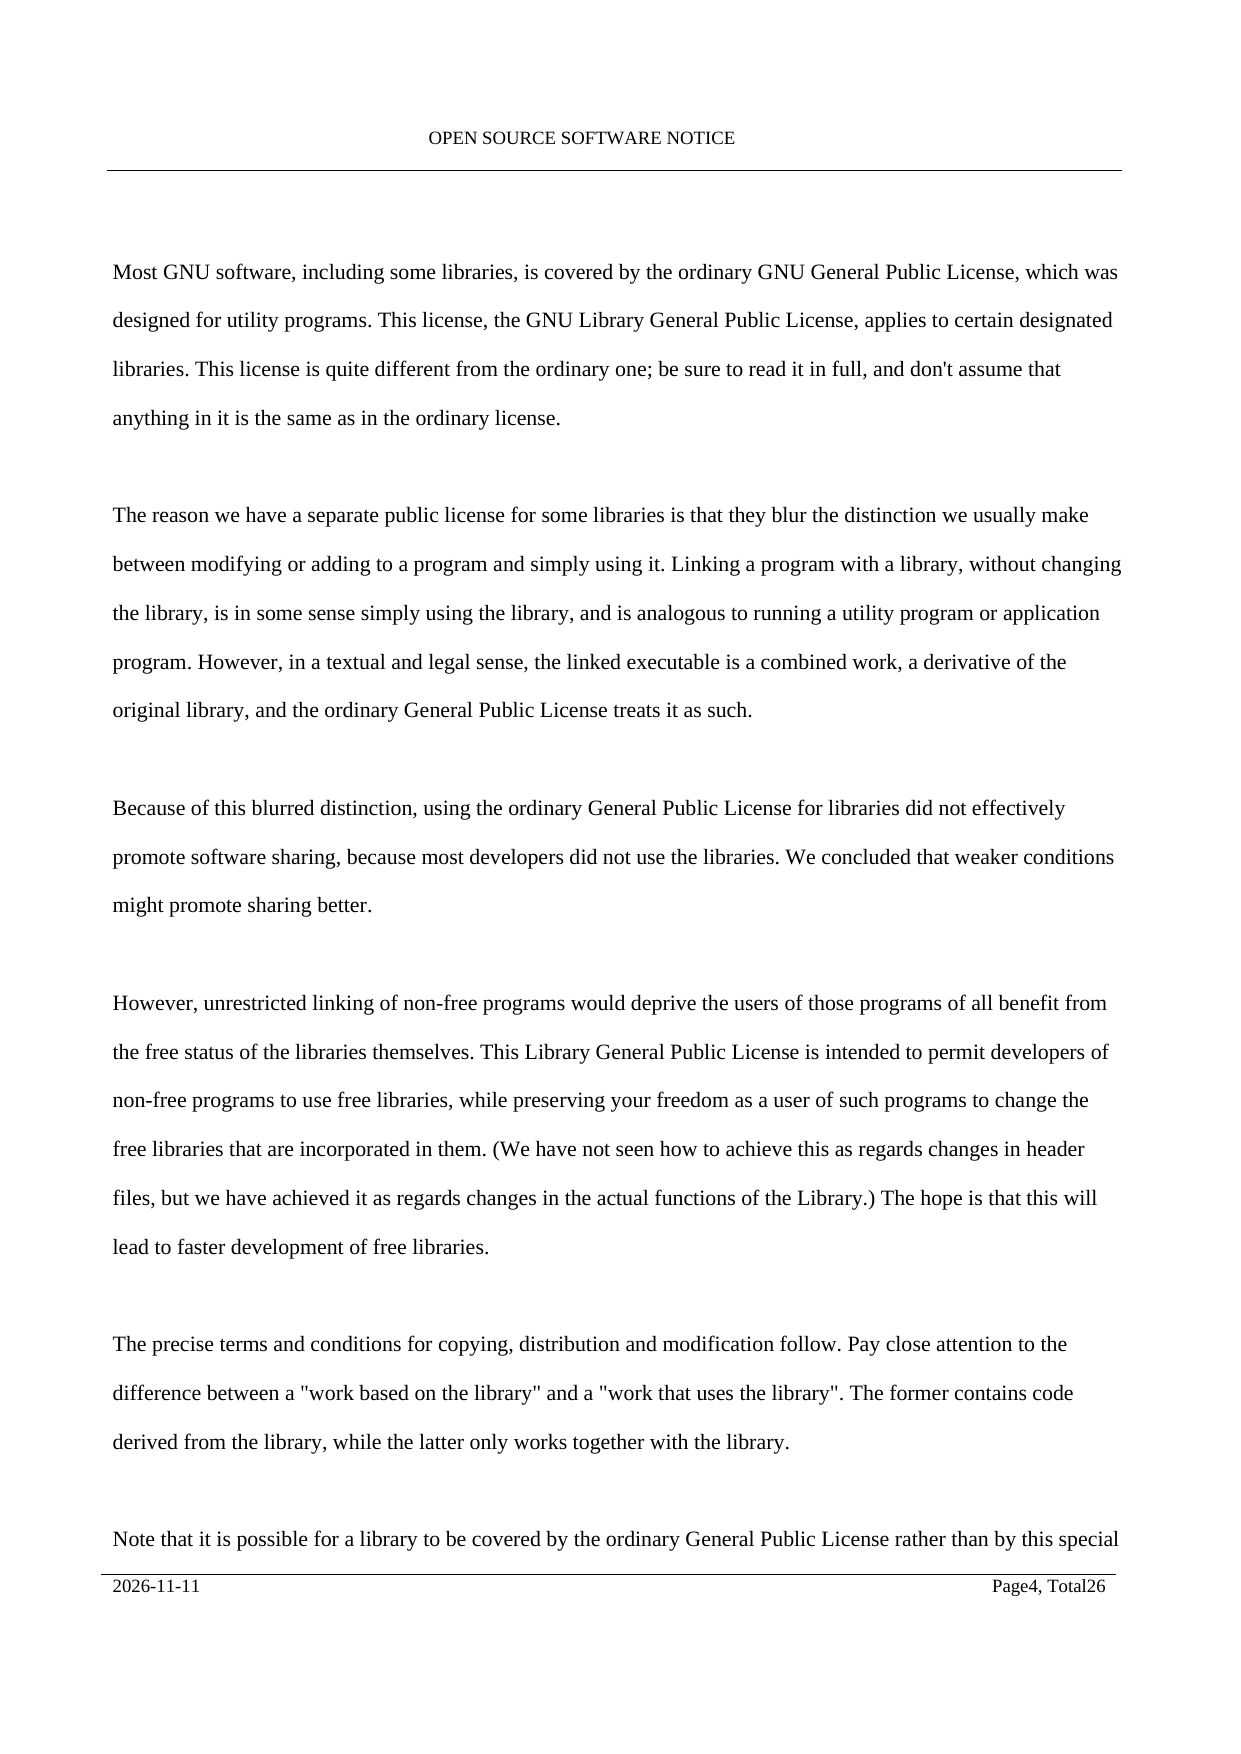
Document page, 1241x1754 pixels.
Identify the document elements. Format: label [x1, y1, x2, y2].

text [112, 206, 1128, 1555]
